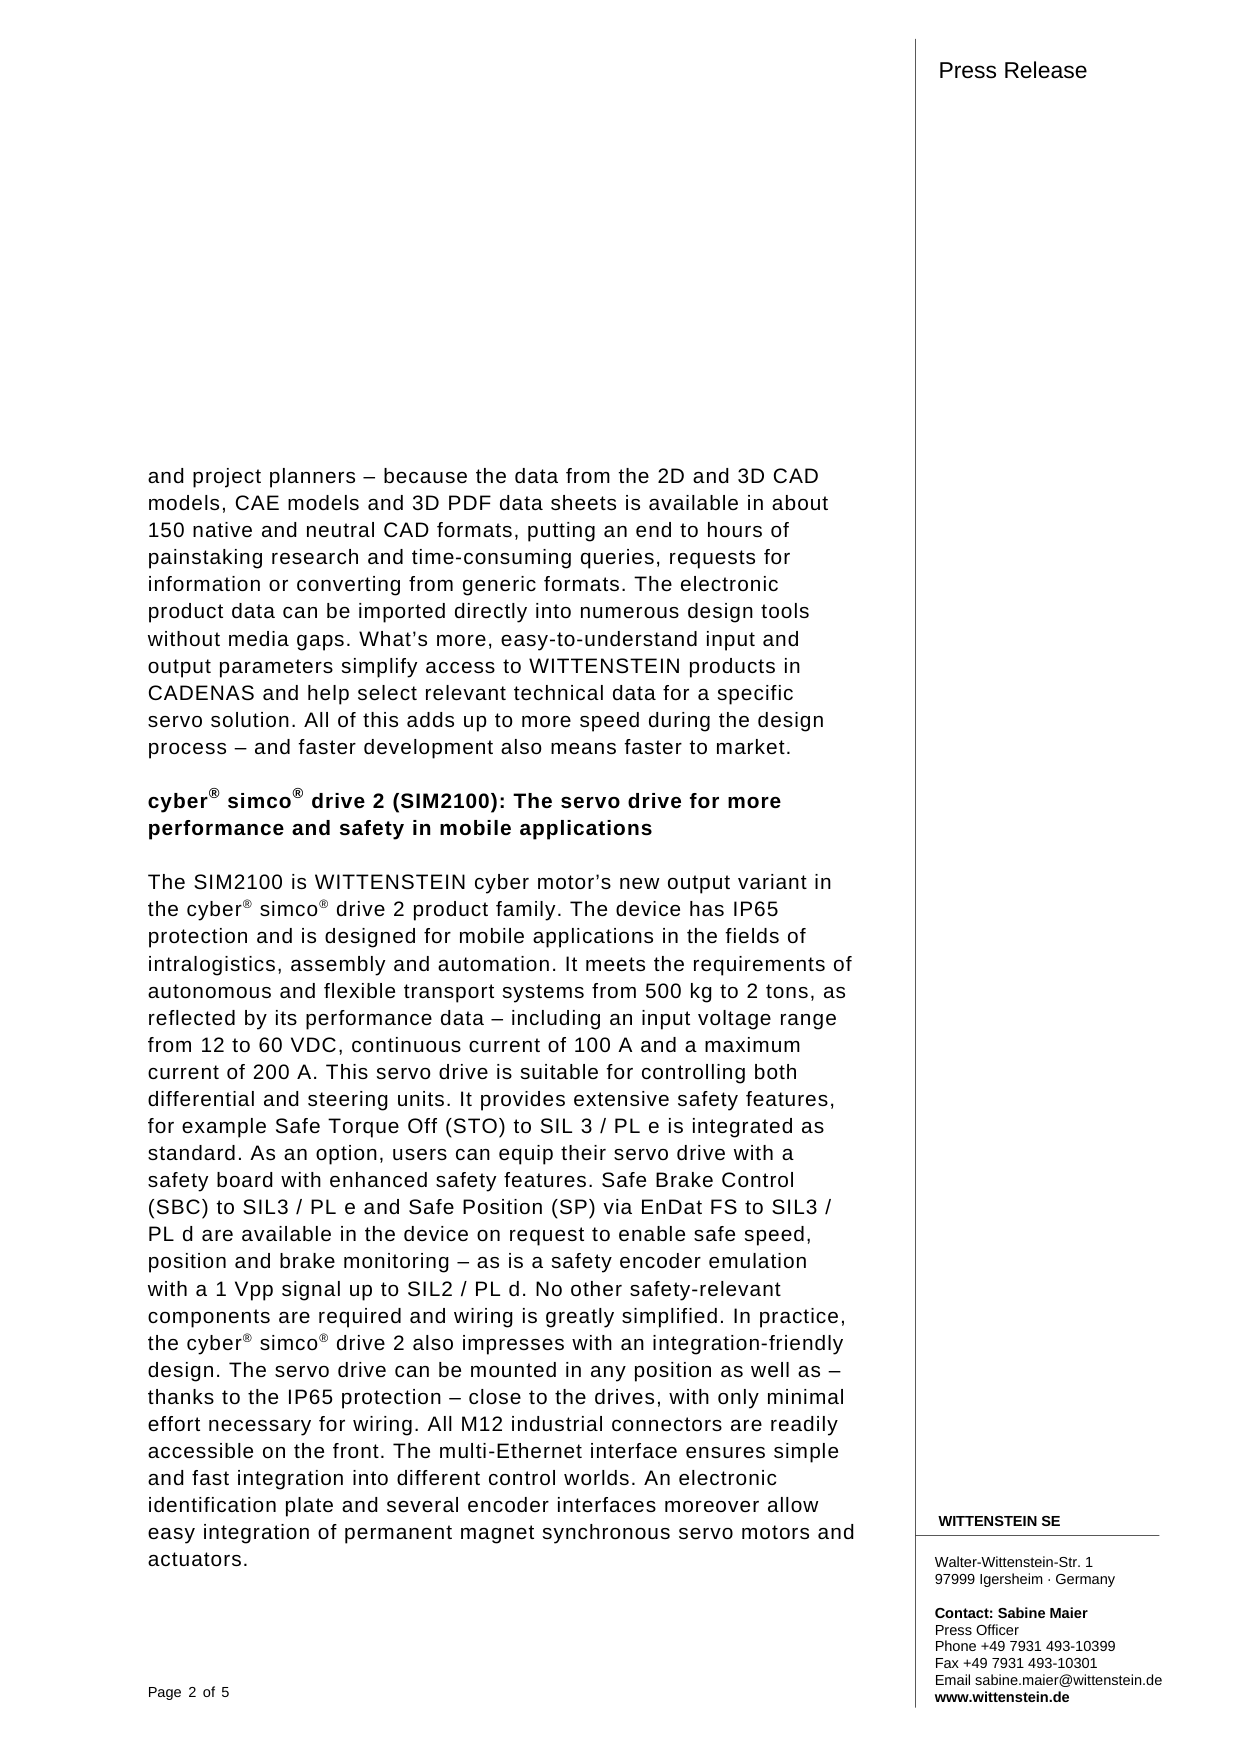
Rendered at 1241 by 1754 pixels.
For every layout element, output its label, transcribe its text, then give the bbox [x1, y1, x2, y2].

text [148, 462, 856, 760]
text cyber® simco® drive 2 (SIM2100): The servo drive for more performance and safety in mobile applications [148, 787, 856, 841]
text The SIM2100 is WITTENSTEIN cyber motor’s new output variant in the cyber® simco® drive 2 product family. The device has IP65 protection and is designed for mobile applications in the fields of intralogistics, assembly and automation. It meets the requirements of autonomous and flexible transport systems from 500 kg to 2 tons, as reflected by its performance data – including an input voltage range from 12 to 60 VDC, continuous current of 100 A and a maximum current of 200 A. This servo drive is suitable for controlling both differential and steering units. It provides extensive safety features, for example Safe Torque Off (STO) to SIL 3 / PL e is integrated as standard. As an option, users can equip their servo drive with a safety board with enhanced safety features. Safe Brake Control (SBC) to SIL3 / PL e and Safe Position (SP) via EnDat FS to SIL3 / PL d are available in the device on request to enable safe speed, position and brake monitoring – as is a safety encoder emulation with a 1 Vpp signal up to SIL2 / PL d. No other safety-relevant components are required and wiring is greatly simplified. In practice, the cyber® simco® drive 2 also impresses with an integration-friendly design. The servo drive can be mounted in any position as well as – thanks to the IP65 protection – close to the drives, with only minimal effort necessary for wiring. All M12 industrial connectors are readily accessible on the front. The multi-Ethernet interface ensures simple and fast integration into different control worlds. An electronic identification plate and several encoder interfaces moreover allow easy integration of permanent magnet synchronous servo motors and actuators. [148, 868, 856, 1572]
